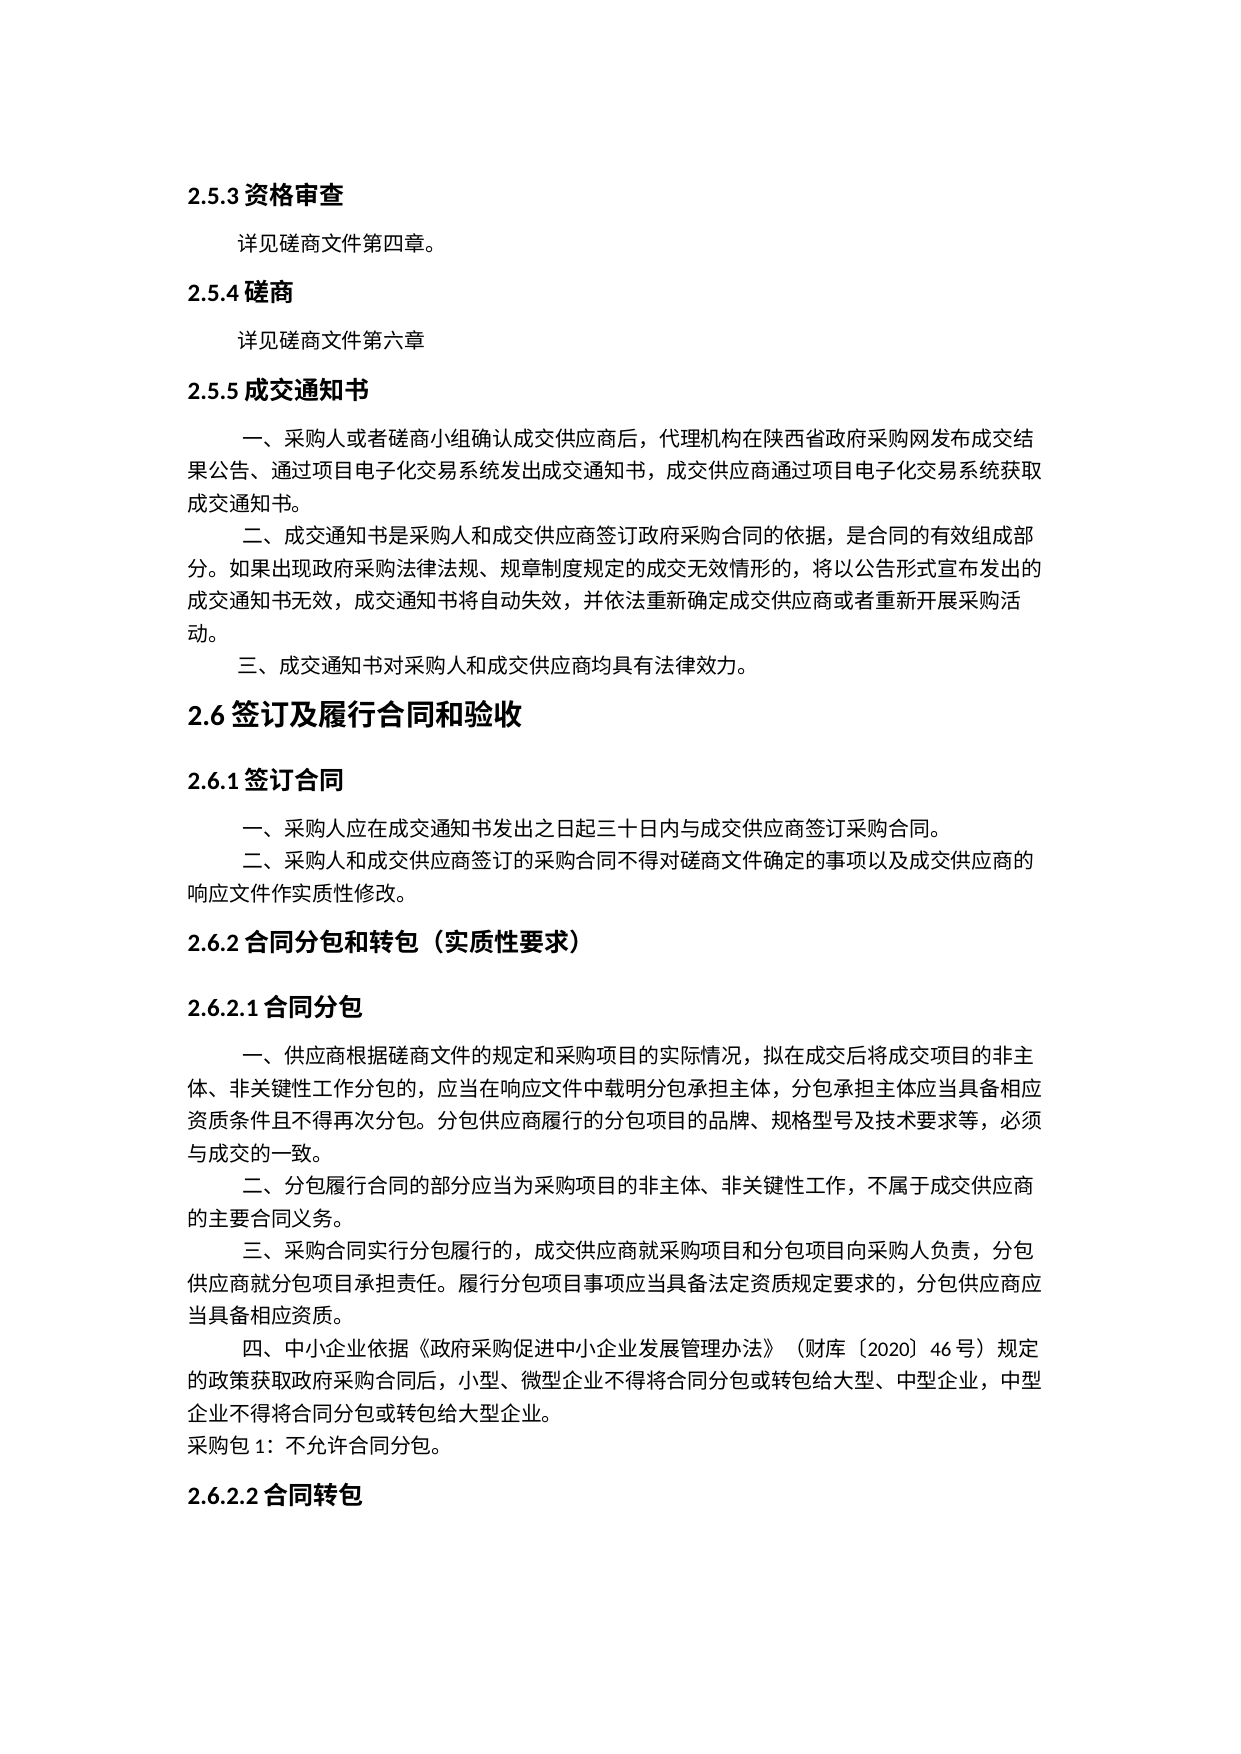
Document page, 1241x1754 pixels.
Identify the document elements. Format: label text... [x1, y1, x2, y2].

text 2.6.2.2合同转包 [187, 1462, 1053, 1527]
text 2.6签订及履行合同和验收 [187, 682, 1053, 747]
text 2.6.2.1合同分包 [187, 974, 1053, 1039]
text 详见磋商文件第四章。 [187, 227, 1053, 259]
text 采购包1：不允许合同分包。 [187, 1429, 1053, 1462]
text 2.5.5成交通知书 [187, 357, 1053, 422]
text 详见磋商文件第六章 [187, 324, 1053, 357]
text 二、采购人和成交供应商签订的采购合同不得对磋商文件确定的事项以及成交供应商的响应文件作实质性修改。 [187, 844, 1053, 909]
text 2.6.1签订合同 [187, 747, 1053, 812]
text 2.6.2合同分包和转包（实质性要求） [187, 909, 1053, 974]
text 一、供应商根据磋商文件的规定和采购项目的实际情况，拟在成交后将成交项目的非主体、非关键性工作分包的，应当在响应文件中载明分包承担主体，分包承担主体应当具备相应资质条件且不得再次分包。分包供应商履行的分包项目的品牌、规格型号及技术要求等，必须与成交的一致。 [187, 1039, 1053, 1169]
text 二、成交通知书是采购人和成交供应商签订政府采购合同的依据，是合同的有效组成部分。如果出现政府采购法律法规、规章制度规定的成交无效情形的，将以公告形式宣布发出的成交通知书无效，成交通知书将自动失效，并依法重新确定成交供应商或者重新开展采购活动。 [187, 519, 1053, 649]
text 一、采购人应在成交通知书发出之日起三十日内与成交供应商签订采购合同。 [187, 812, 1053, 844]
text 三、成交通知书对采购人和成交供应商均具有法律效力。 [187, 649, 1053, 682]
text 二、分包履行合同的部分应当为采购项目的非主体、非关键性工作，不属于成交供应商的主要合同义务。 [187, 1169, 1053, 1234]
text 三、采购合同实行分包履行的，成交供应商就采购项目和分包项目向采购人负责，分包供应商就分包项目承担责任。履行分包项目事项应当具备法定资质规定要求的，分包供应商应当具备相应资质。 [187, 1234, 1053, 1332]
text 四、中小企业依据《政府采购促进中小企业发展管理办法》（财库〔2020〕46号）规定的政策获取政府采购合同后，小型、微型企业不得将合同分包或转包给大型、中型企业，中型企业不得将合同分包或转包给大型企业。 [187, 1332, 1053, 1429]
text 2.5.3资格审查 [187, 162, 1053, 227]
text 2.5.4磋商 [187, 259, 1053, 324]
text 一、采购人或者磋商小组确认成交供应商后，代理机构在陕西省政府采购网发布成交结果公告、通过项目电子化交易系统发出成交通知书，成交供应商通过项目电子化交易系统获取成交通知书。 [187, 422, 1053, 519]
